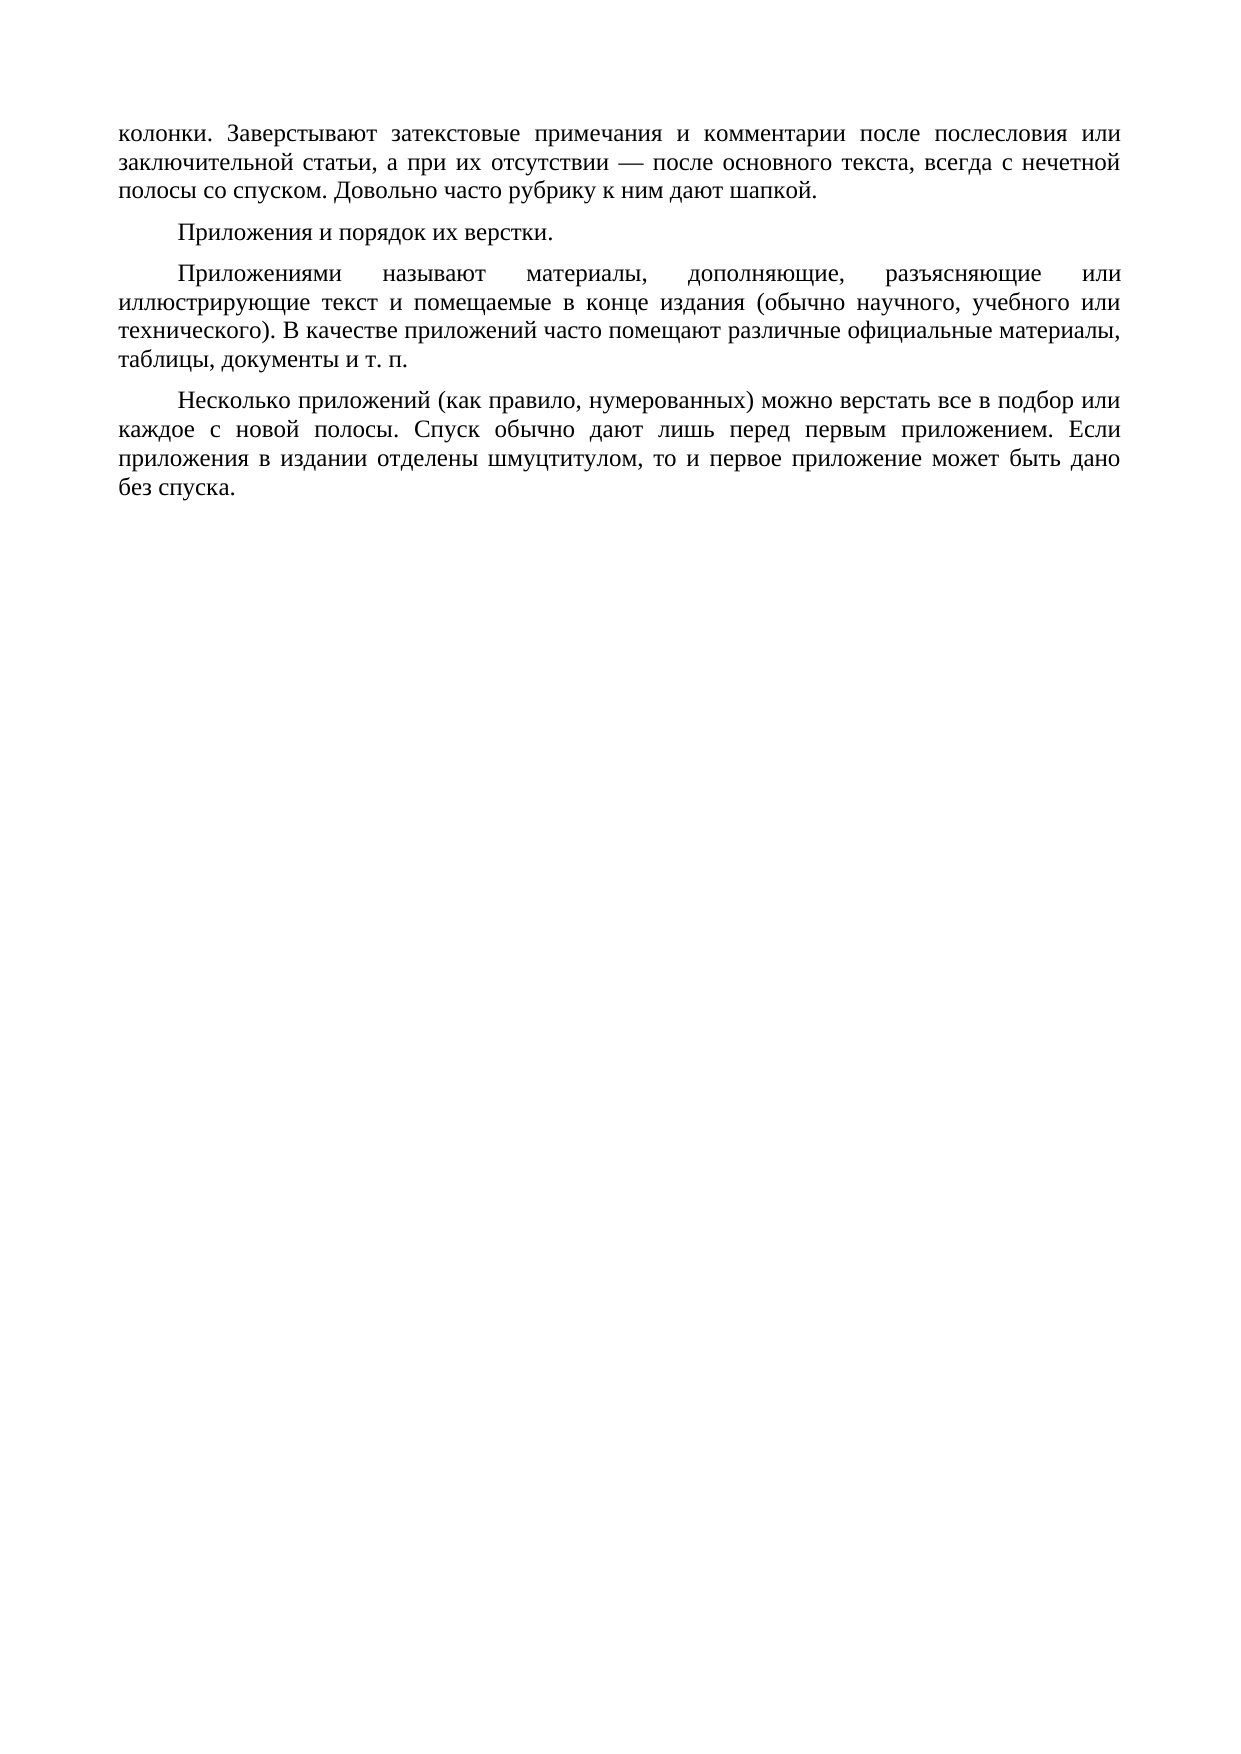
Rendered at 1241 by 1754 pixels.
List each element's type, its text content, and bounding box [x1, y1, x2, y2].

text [118, 118, 1122, 204]
text Приложениями называют материалы, дополняющие, разъясняющие или иллюстрирующие текст и помещаемые в конце издания (обычно научного, учебного или технического). В качестве приложений часто помещают различные официальные материалы, таблицы, документы и т. п. [118, 258, 1122, 373]
text Несколько приложений (как правило, нумерованных) можно верстать все в подбор или каждое с новой полосы. Спуск обычно дают лишь перед первым приложением. Если приложения в издании отделены шмуцтитулом, то и первое приложение может быть дано без спуска. [118, 386, 1122, 501]
text Приложения и порядок их верстки. [118, 217, 1122, 246]
